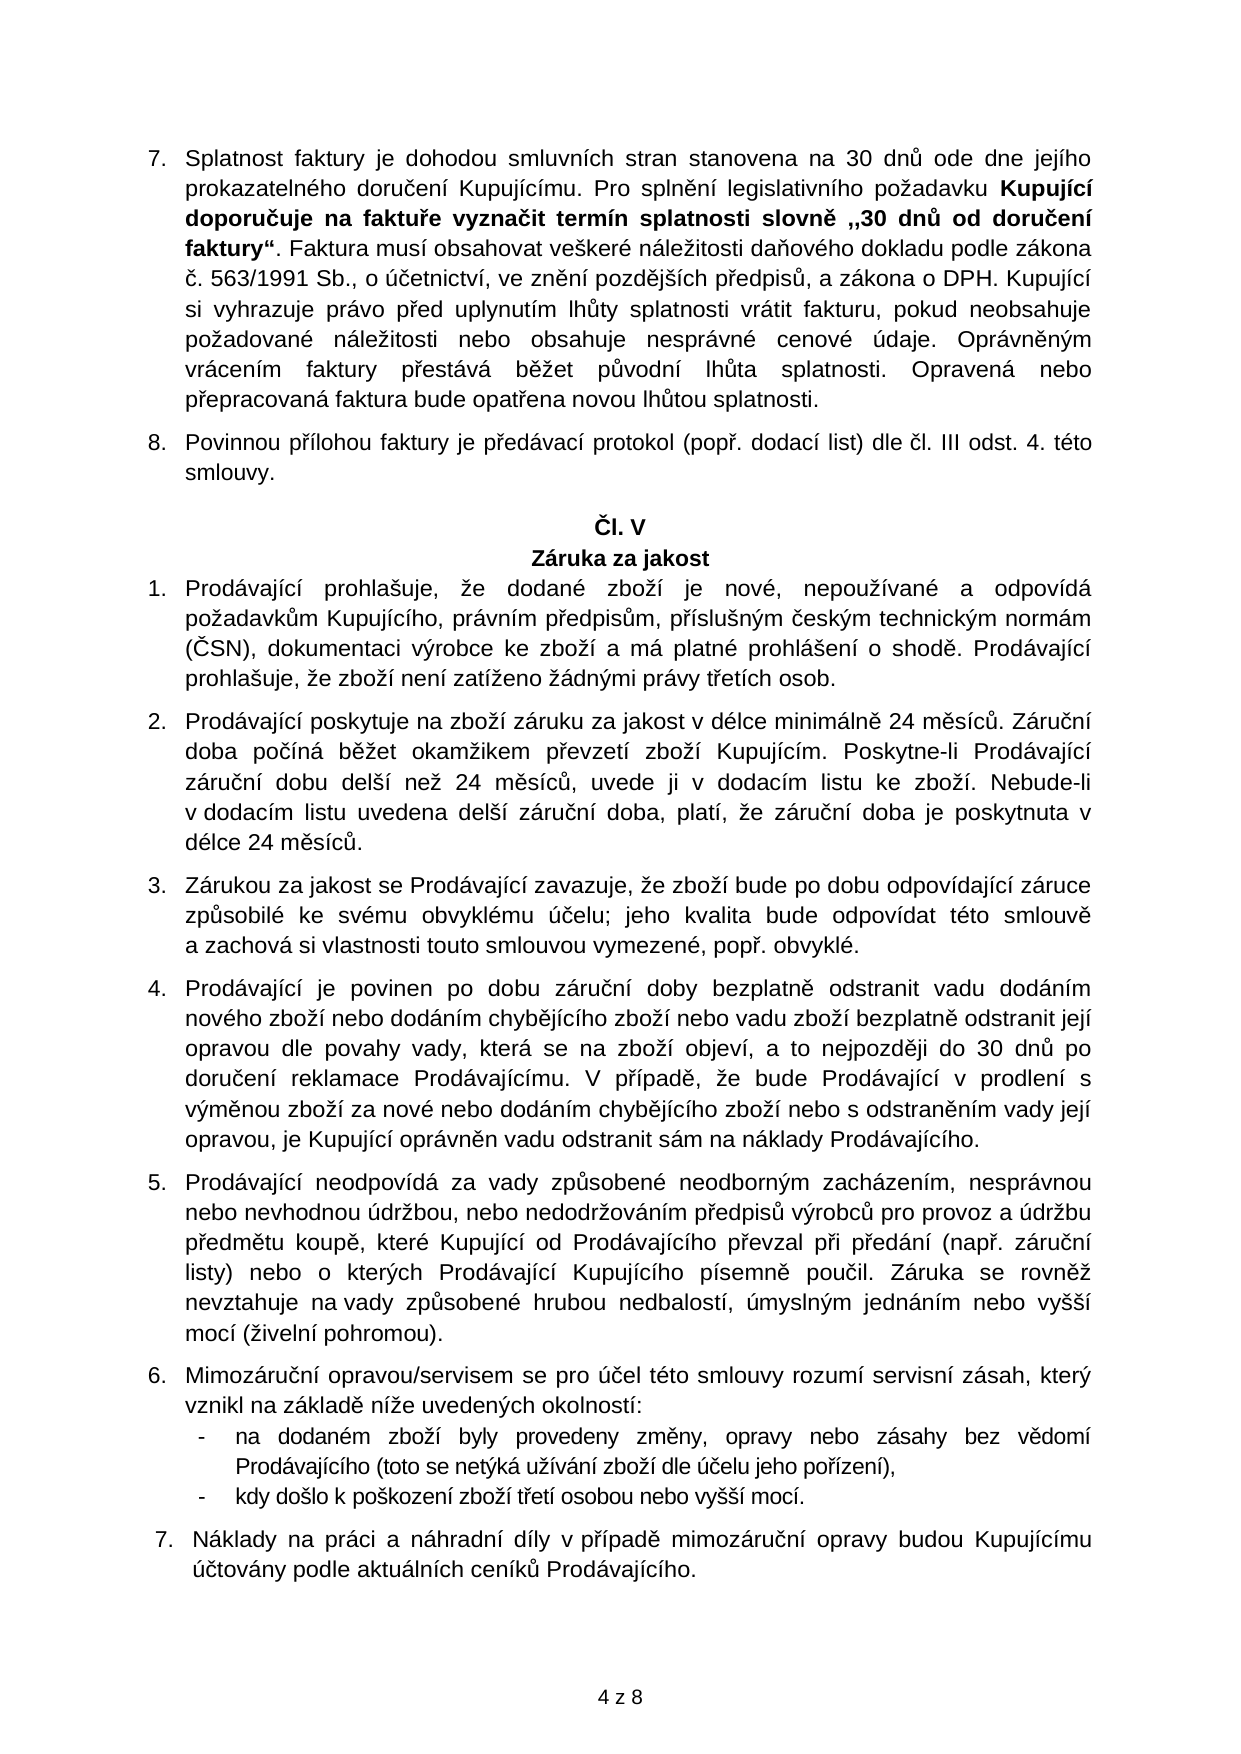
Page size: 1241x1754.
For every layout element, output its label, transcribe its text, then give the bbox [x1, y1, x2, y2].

list Náklady na práci a náhradní díly v případě mimozáruční opravy budou Kupujícímu účtovány podle aktuálních ceníků Prodávajícího. [154, 1526, 1092, 1582]
list Prodávající prohlašuje, že dodané zboží je nové, nepoužívané a odpovídá požadavkům Kupujícího, právním předpisům, příslušným českým technickým normám (ČSN), dokumentaci výrobce ke zboží a má platné prohlášení o shodě. Prodávající prohlašuje, že zboží není zatíženo žádnými právy třetích osob. [148, 575, 1092, 692]
list Prodávající je povinen po dobu záruční doby bezplatně odstranit vadu dodáním nového zboží nebo dodáním chybějícího zboží nebo vadu zboží bezplatně odstranit její opravou dle povahy vady, která se na zboží objeví, a to nejpozději do 30 dnů po doručení reklamace Prodávajícímu. V případě, že bude Prodávající v prodlení s výměnou zboží za nové nebo dodáním chybějícího zboží nebo s odstraněním vady její opravou, je Kupující oprávněn vadu odstranit sám na náklady Prodávajícího. [148, 975, 1092, 1152]
list Prodávající neodpovídá za vady způsobené neodborným zacházením, nesprávnou nebo nevhodnou údržbou, nebo nedodržováním předpisů výrobců pro provoz a údržbu předmětu koupě, které Kupující od Prodávajícího převzal při předání (např. záruční listy) nebo o kterých Prodávající Kupujícího písemně poučil. Záruka se rovněž nevztahuje na vady způsobené hrubou nedbalostí, úmyslným jednáním nebo vyšší mocí (živelní pohromou). [148, 1168, 1092, 1346]
list Povinnou přílohou faktury je předávací protokol (popř. dodací list) dle čl. III odst. 4. této smlouvy. [148, 429, 1092, 486]
list na dodaném zboží byly provedeny změny, opravy nebo zásahy bez vědomí Prodávajícího (toto se netýká užívání zboží dle účelu jeho pořízení), [198, 1423, 1092, 1479]
list Mimozáruční opravou/servisem se pro účel této smlouvy rozumí servisní zásah, který vznikl na základě níže uvedených okolností: [148, 1362, 1092, 1419]
subtitle Čl. V [148, 514, 1092, 541]
list Zárukou za jakost se Prodávající zavazuje, že zboží bude po dobu odpovídající záruce způsobilé ke svému obvyklému účelu; jeho kvalita bude odpovídat této smlouvě a zachová si vlastnosti touto smlouvou vymezené, popř. obvyklé. [148, 872, 1092, 958]
list Splatnost faktury je dohodou smluvních stran stanovena na 30 dnů ode dne jejího prokazatelného doručení Kupujícímu. Pro splnění legislativního požadavku Kupující doporučuje na faktuře vyznačit termín splatnosti slovně ,,30 dnů od doručení faktury“. Faktura musí obsahovat veškeré náležitosti daňového dokladu podle zákona č. 563/1991 Sb., o účetnictví, ve znění pozdějších předpisů, a zákona o DPH. Kupující si vyhrazuje právo před uplynutím lhůty splatnosti vrátit fakturu, pokud neobsahuje požadované náležitosti nebo obsahuje nesprávné cenové údaje. Oprávněným vrácením faktury přestává běžet původní lhůta splatnosti. Opravená nebo přepracovaná faktura bude opatřena novou lhůtou splatnosti. [148, 144, 1092, 413]
text Záruka za jakost [148, 544, 1092, 571]
list Prodávající poskytuje na zboží záruku za jakost v délce minimálně 24 měsíců. Záruční doba počíná běžet okamžikem převzetí zboží Kupujícím. Poskytne-li Prodávající záruční dobu delší než 24 měsíců, uvede ji v dodacím listu ke zboží. Nebude-li v dodacím listu uvedena delší záruční doba, platí, že záruční doba je poskytnuta v délce 24 měsíců. [148, 708, 1092, 855]
list kdy došlo k poškození zboží třetí osobou nebo vyšší mocí. [198, 1483, 1092, 1509]
